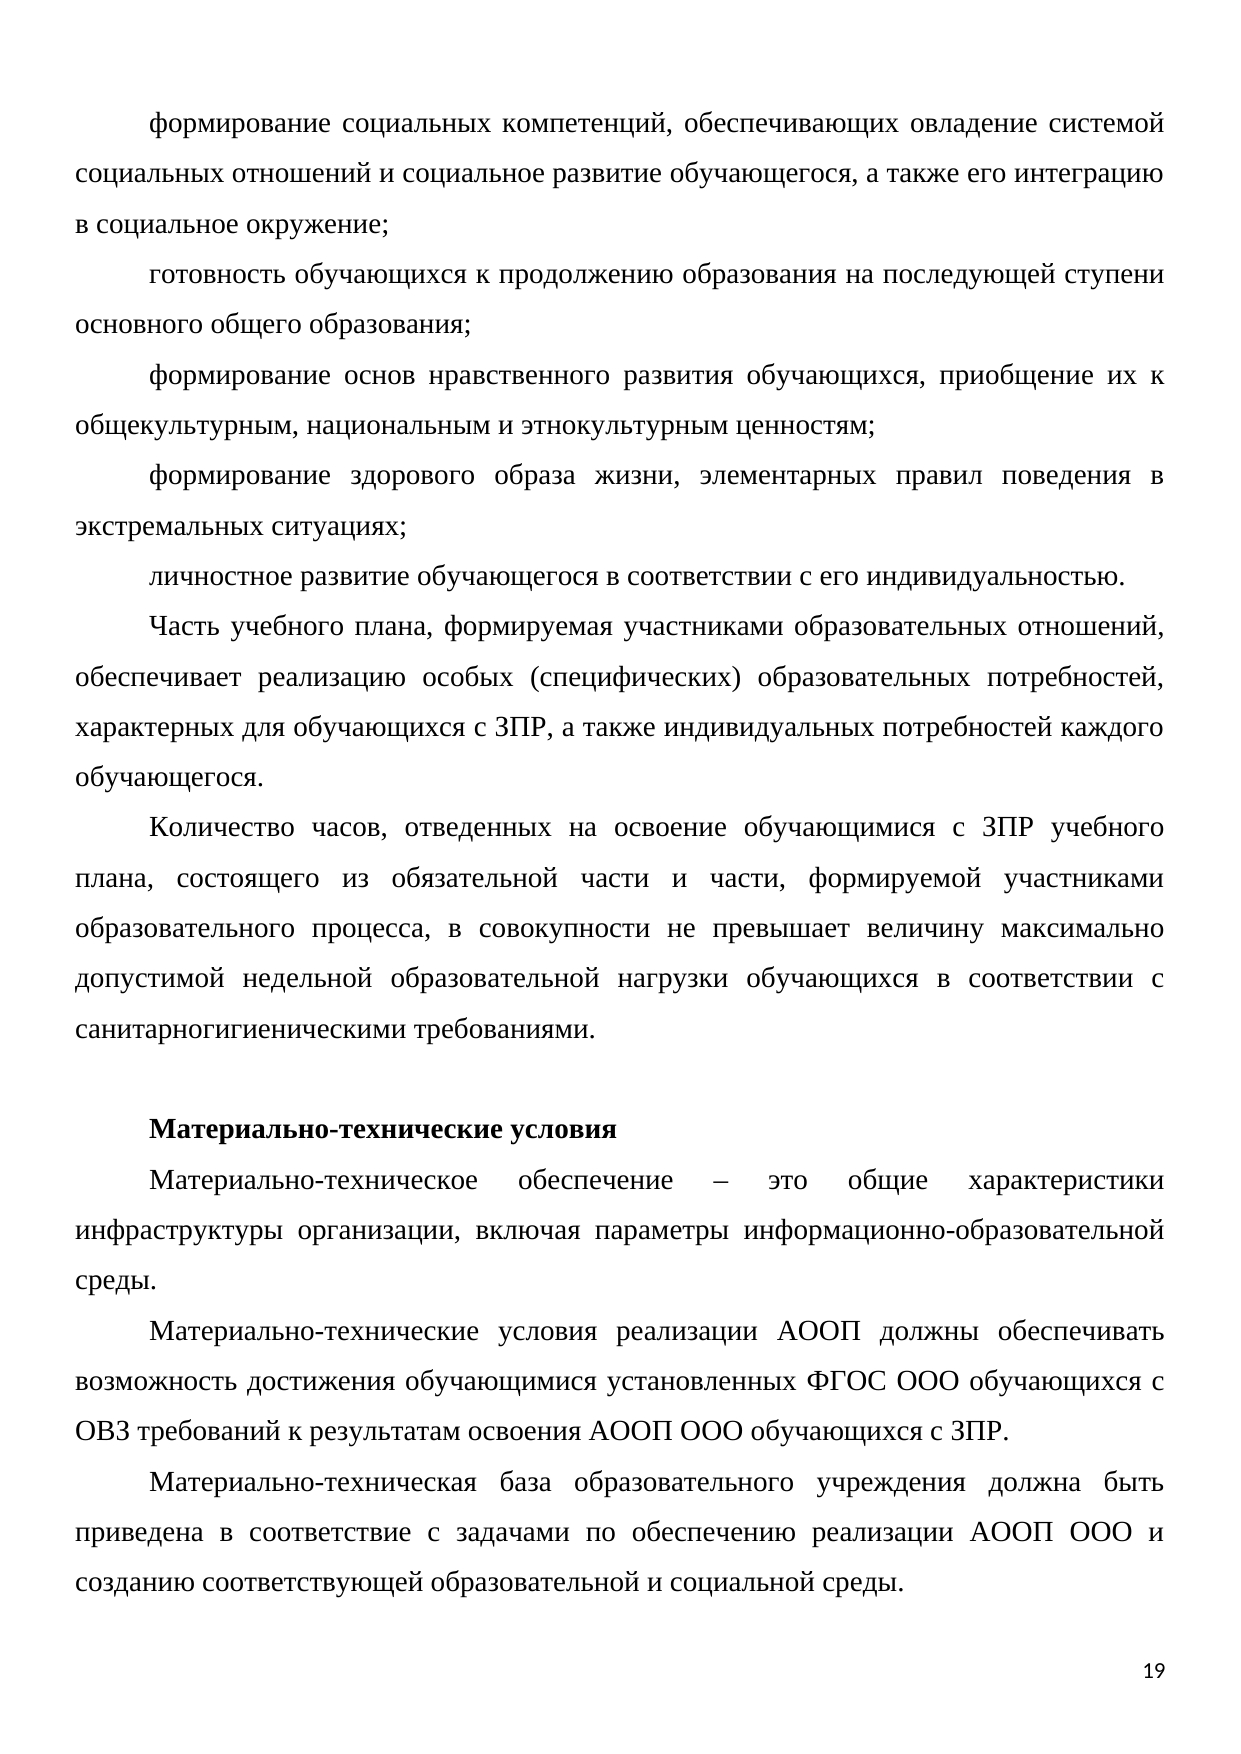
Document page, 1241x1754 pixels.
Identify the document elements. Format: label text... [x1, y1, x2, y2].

text Материально-техническое обеспечение – это общие характеристики инфраструктуры организации, включая параметры информационно-образовательной среды. [75, 1162, 1165, 1296]
text формирование социальных компетенций, обеспечивающих овладение системой социальных отношений и социальное развитие обучающегося, а также его интеграцию в социальное окружение; [75, 105, 1165, 239]
text формирование здорового образа жизни, элементарных правил поведения в экстремальных ситуациях; [75, 457, 1165, 541]
text Материально-техническая база образовательного учреждения должна быть приведена в соответствие с задачами по обеспечению реализации АООП ООО и созданию соответствующей образовательной и социальной среды. [75, 1464, 1165, 1598]
text Материально-технические условия реализации АООП должны обеспечивать возможность достижения обучающимися установленных ФГОС ООО обучающихся с ОВЗ требований к результатам освоения АООП ООО обучающихся с ЗПР. [75, 1313, 1165, 1447]
text Количество часов, отведенных на освоение обучающимися с ЗПР учебного плана, состоящего из обязательной части и части, формируемой участниками образовательного процесса, в совокупности не превышает величину максимально допустимой недельной образовательной нагрузки обучающихся в соответствии с санитарно­гигиеническими требованиями. [75, 809, 1165, 1044]
text готовность обучающихся к продолжению образования на последующей ступени основного общего образования; [75, 256, 1165, 340]
text личностное развитие обучающегося в соответствии с его индивидуальностью. [75, 558, 1165, 592]
text Материально-технические условия [75, 1111, 1165, 1145]
text Часть учебного плана, формируемая участниками образовательных отношений, обеспечивает реализацию особых (специфических) образовательных потребностей, характерных для обучающихся с ЗПР, а также индивидуальных потребностей каждого обучающегося. [75, 608, 1165, 793]
text формирование основ нравственного развития обучающихся, приобщение их к общекультурным, национальным и этнокультурным ценностям; [75, 357, 1165, 441]
